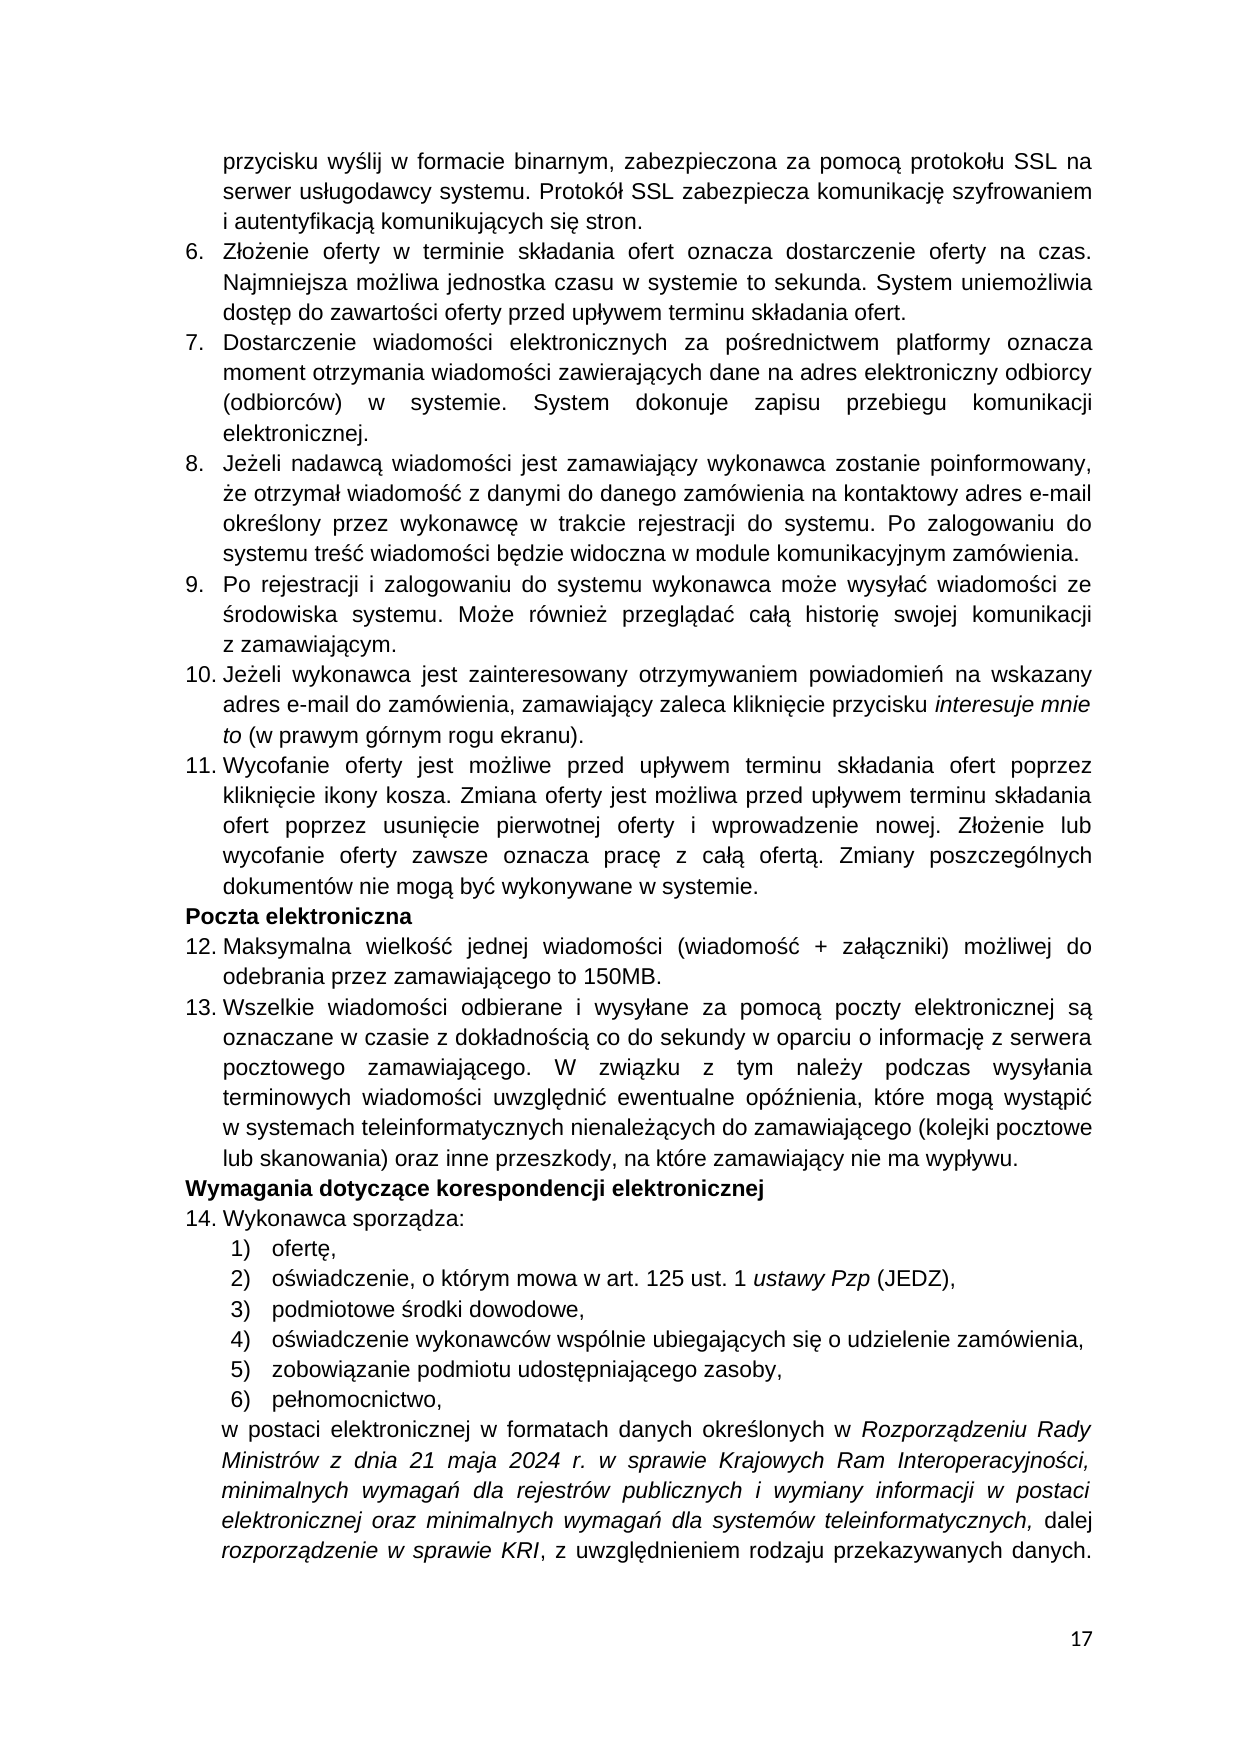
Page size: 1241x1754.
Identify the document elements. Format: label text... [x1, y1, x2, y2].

list Wykonawca sporządza: [185, 1205, 1093, 1231]
list Dostarczenie wiadomości elektronicznych za pośrednictwem platformy oznacza moment otrzymania wiadomości zawierających dane na adres elektroniczny odbiorcy (odbiorców) w systemie. System dokonuje zapisu przebiegu komunikacji elektronicznej. [185, 329, 1093, 446]
list zobowiązanie podmiotu udostępniającego zasoby, [230, 1356, 1093, 1382]
list Wycofanie oferty jest możliwe przed upływem terminu składania ofert poprzez kliknięcie ikony kosza. Zmiana oferty jest możliwa przed upływem terminu składania ofert poprzez usunięcie pierwotnej oferty i wprowadzenie nowej. Złożenie lub wycofanie oferty zawsze oznacza pracę z całą ofertą. Zmiany poszczególnych dokumentów nie mogą być wykonywane w systemie. [185, 752, 1093, 899]
list oświadczenie, o którym mowa w art. 125 ust. 1 ustawy Pzp (JEDZ), [230, 1265, 1093, 1292]
list podmiotowe środki dowodowe, [230, 1296, 1093, 1322]
list Jeżeli nadawcą wiadomości jest zamawiający wykonawca zostanie poinformowany, że otrzymał wiadomość z danymi do danego zamówienia na kontaktowy adres e-mail określony przez wykonawcę w trakcie rejestracji do systemu. Po zalogowaniu do systemu treść wiadomości będzie widoczna w module komunikacyjnym zamówienia. [185, 450, 1093, 567]
list Wszelkie wiadomości odbierane i wysyłane za pomocą poczty elektronicznej są oznaczane w czasie z dokładnością co do sekundy w oparciu o informację z serwera pocztowego zamawiającego. W związku z tym należy podczas wysyłania terminowych wiadomości uwzględnić ewentualne opóźnienia, które mogą wystąpić w systemach teleinformatycznych nienależących do zamawiającego (kolejki pocztowe lub skanowania) oraz inne przeszkody, na które zamawiający nie ma wypływu. [185, 993, 1093, 1171]
list oświadczenie wykonawców wspólnie ubiegających się o udzielenie zamówienia, [230, 1326, 1093, 1352]
list Złożenie oferty w terminie składania ofert oznacza dostarczenie oferty na czas. Najmniejsza możliwa jednostka czasu w systemie to sekunda. System uniemożliwia dostęp do zawartości oferty przed upływem terminu składania ofert. [185, 238, 1093, 325]
list pełnomocnictwo, [230, 1386, 1093, 1412]
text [221, 1416, 1093, 1563]
list Po rejestracji i zalogowaniu do systemu wykonawca może wysyłać wiadomości ze środowiska systemu. Może również przeglądać całą historię swojej komunikacji z zamawiającym. [185, 571, 1093, 657]
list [185, 148, 1093, 234]
list Jeżeli wykonawca jest zainteresowany otrzymywaniem powiadomień na wskazany adres e-mail do zamówienia, zamawiający zaleca kliknięcie przycisku interesuje mnie to (w prawym górnym rogu ekranu). [185, 661, 1093, 748]
text Wymagania dotyczące korespondencji elektronicznej [185, 1175, 1093, 1201]
list Maksymalna wielkość jednej wiadomości (wiadomość + załączniki) możliwej do odebrania przez zamawiającego to 150MB. [185, 933, 1093, 989]
list ofertę, [230, 1235, 1093, 1261]
text Poczta elektroniczna [185, 903, 1093, 929]
